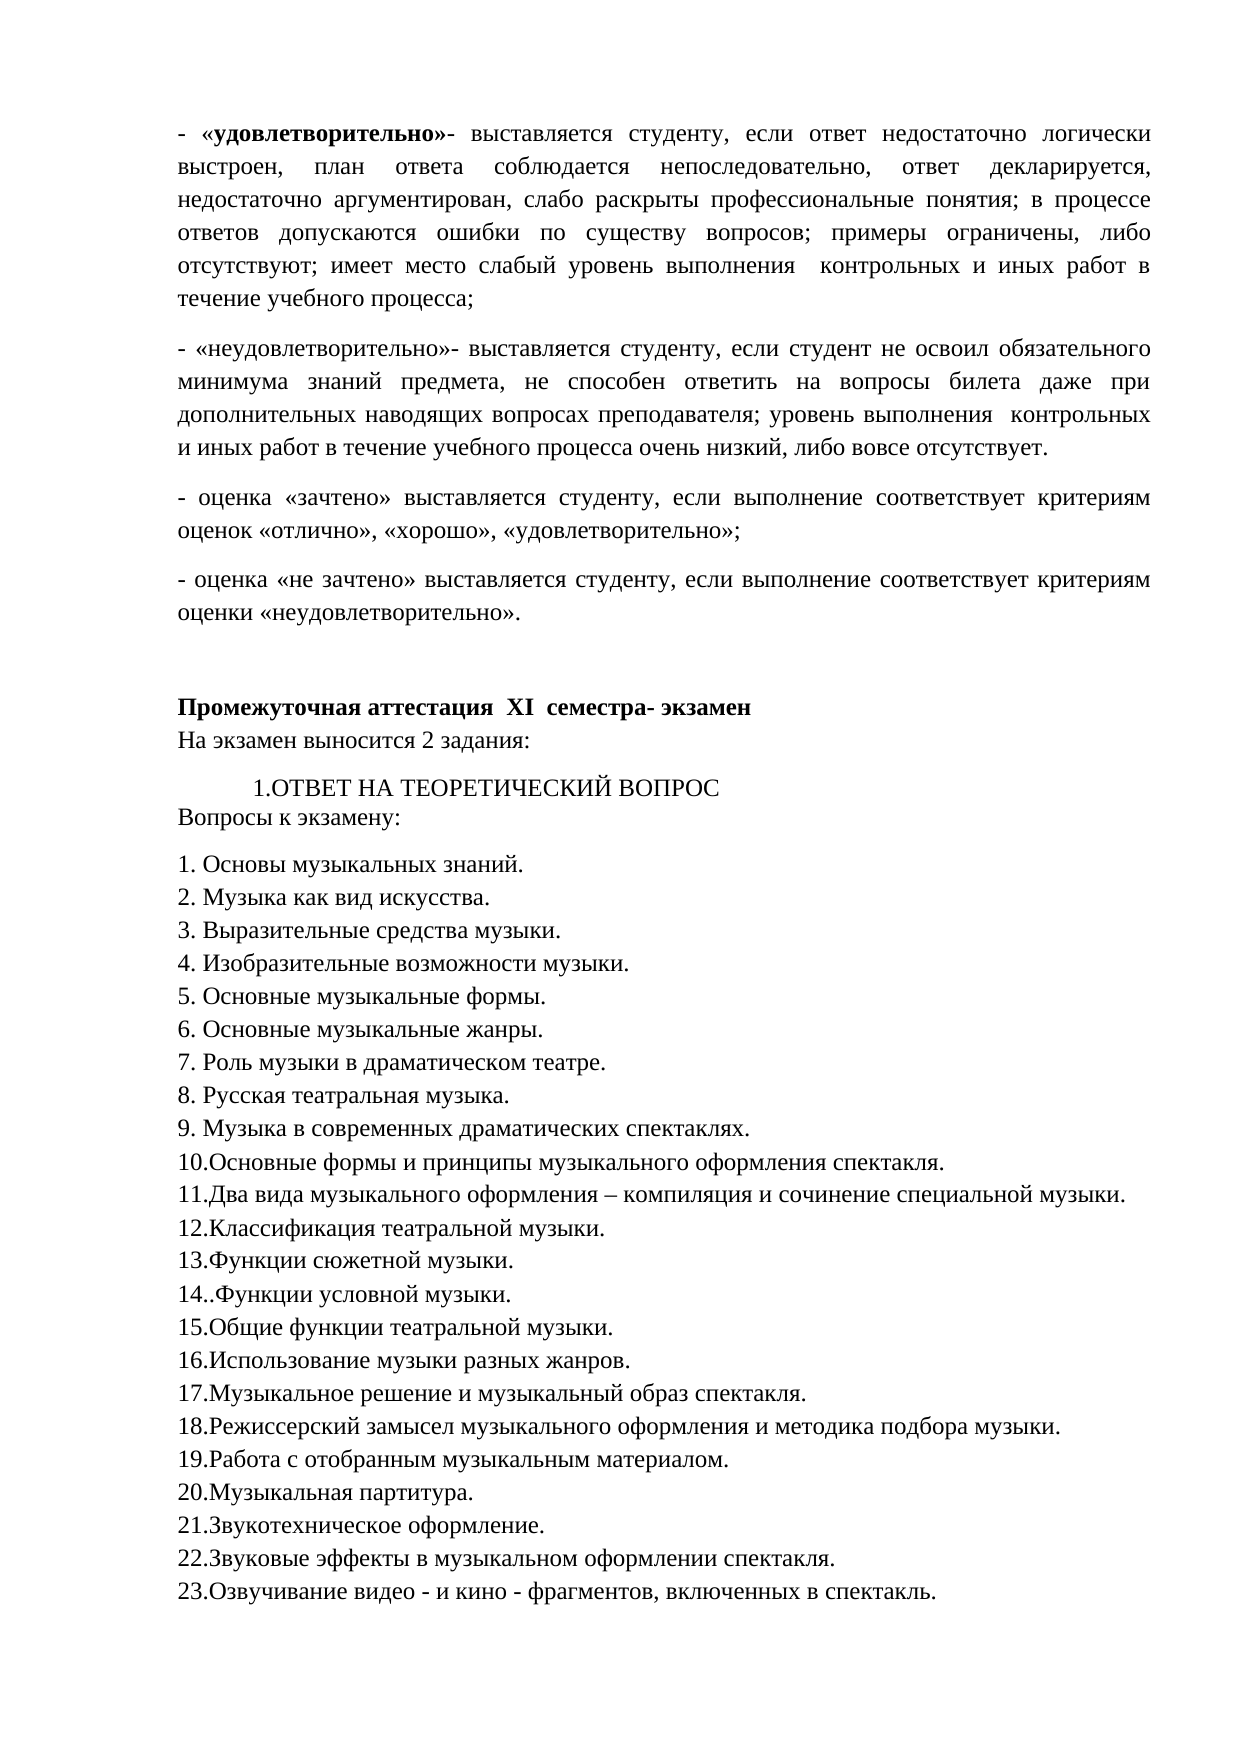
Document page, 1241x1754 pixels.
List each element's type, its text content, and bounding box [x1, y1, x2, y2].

list 3. Выразительные средства музыки. [177, 915, 1152, 944]
list 5. Основные музыкальные формы. [177, 981, 1152, 1010]
text На экзамен выносится 2 задания: [177, 725, 1152, 754]
list 21.Звукотехническое оформление. [177, 1510, 1152, 1538]
text - «неудовлетворительно»- выставляется студенту, если студент не освоил обязательного минимума знаний предмета, не способен ответить на вопросы билета даже при дополнительных наводящих вопросах преподавателя; уровень выполнения контрольных и иных работ в течение учебного процесса очень низкий, либо вовсе отсутствует. [177, 333, 1152, 461]
list 20.Музыкальная партитура. [177, 1477, 1152, 1506]
list 11.Два вида музыкального оформления – компиляция и сочинение специальной музыки. 12.Классификация театральной музыки. [177, 1179, 1152, 1241]
list 7. Роль музыки в драматическом театре. [177, 1047, 1152, 1076]
list 9. Музыка в современных драматических спектаклях. [177, 1113, 1152, 1142]
list 2. Музыка как вид искусства. [177, 882, 1152, 911]
text - оценка «не зачтено» выставляется студенту, если выполнение соответствует критериям оценки «неудовлетворительно». [177, 564, 1152, 626]
list 4. Изобразительные возможности музыки. [177, 948, 1152, 977]
list 6. Основные музыкальные жанры. [177, 1014, 1152, 1043]
text Вопросы к экзамену: [177, 802, 1152, 830]
text - оценка «зачтено» выставляется студенту, если выполнение соответствует критериям оценок «отлично», «хорошо», «удовлетворительно»; [177, 482, 1152, 543]
text - «удовлетворительно»- выставляется студенту, если ответ недостаточно логически выстроен, план ответа соблюдается непоследовательно, ответ декларируется, недостаточно аргументирован, слабо раскрыты профессиональные понятия; в процессе ответов допускаются ошибки по существу вопросов; примеры ограничены, либо отсутствуют; имеет место слабый уровень выполнения контрольных и иных работ в течение учебного процесса; [177, 118, 1152, 312]
list 18.Режиссерский замысел музыкального оформления и методика подбора музыки. 19.Работа с отобранным музыкальным материалом. [177, 1411, 1152, 1472]
list 8. Русская театральная музыка. [177, 1081, 1152, 1109]
list 22.Звуковые эффекты в музыкальном оформлении спектакля. [177, 1543, 1152, 1572]
list 13.Функции сюжетной музыки. [177, 1246, 1152, 1274]
list 14..Функции условной музыки. [177, 1279, 1152, 1307]
text Промежуточная аттестация ХI семестра- экзамен [177, 692, 1152, 721]
list 15.Общие функции театральной музыки. [177, 1312, 1152, 1340]
list 1. Основы музыкальных знаний. [177, 849, 1152, 878]
list 17.Музыкальное решение и музыкальный образ спектакля. [177, 1378, 1152, 1406]
list 16.Использование музыки разных жанров. [177, 1345, 1152, 1373]
list 1.ОТВЕТ НА ТЕОРЕТИЧЕСКИЙ ВОПРОС [252, 773, 1152, 802]
list 23.Озвучивание видео - и кино - фрагментов, включенных в спектакль. [177, 1576, 1152, 1604]
list 10.Основные формы и принципы музыкального оформления спектакля. [177, 1147, 1152, 1175]
